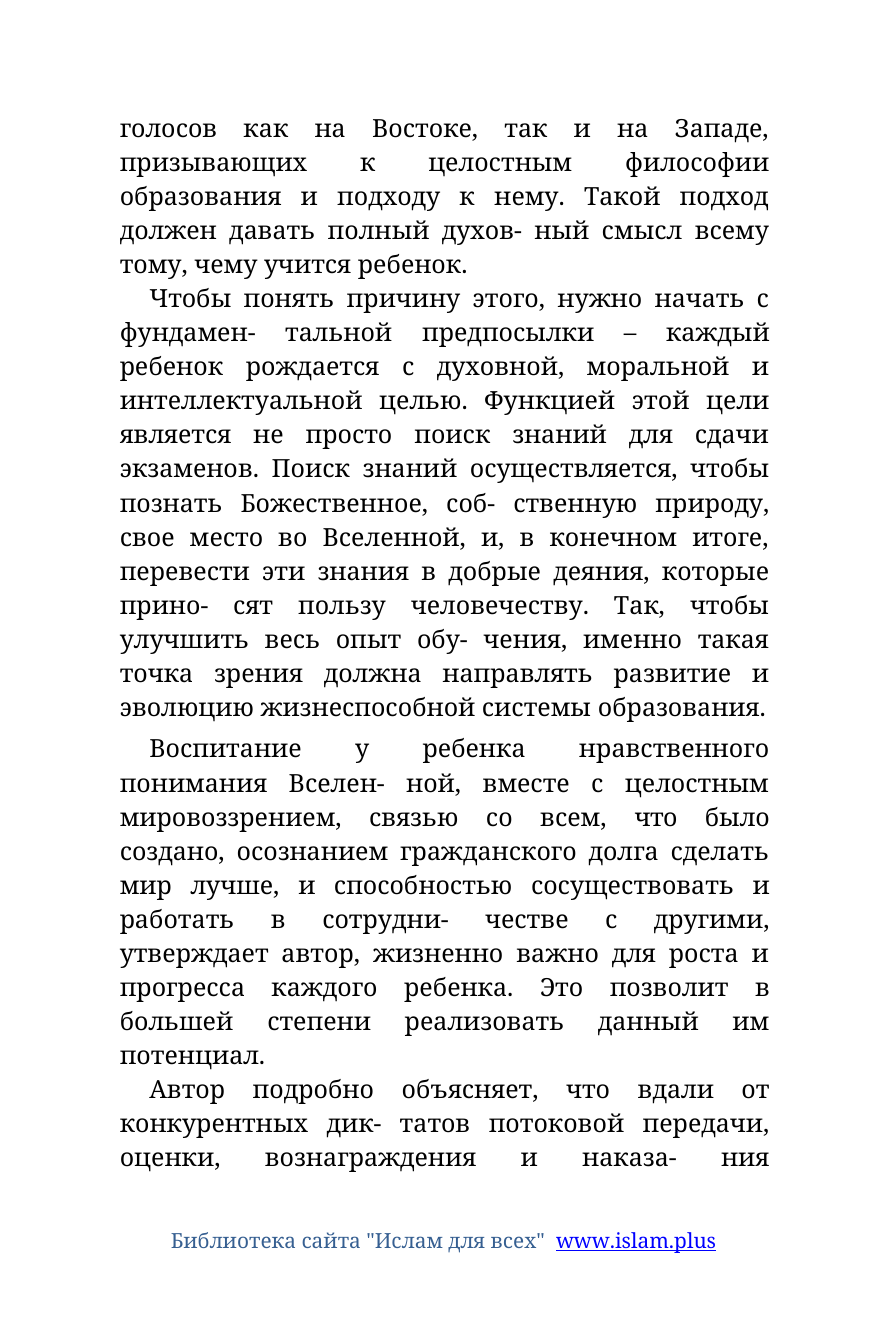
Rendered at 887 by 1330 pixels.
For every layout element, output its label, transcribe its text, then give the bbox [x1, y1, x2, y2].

text Воспитание у ребенка нравственного понимания Вселен- ной, вместе с целостным мировоззрением, связью со всем, что было создано, осознанием гражданского долга сделать мир лучше, и способностью сосуществовать и работать в сотрудни- честве с другими, утверждает автор, жизненно важно для роста и прогресса каждого ребенка. Это позволит в большей степени реализовать данный им потенциал. [119, 731, 769, 1072]
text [119, 110, 769, 281]
text Чтобы понять причину этого, нужно начать с фундамен- тальной предпосылки – каждый ребенок рождается с духовной, моральной и интеллектуальной целью. Функцией этой цели является не просто поиск знаний для сдачи экзаменов. Поиск знаний осуществляется, чтобы познать Божественное, соб- ственную природу, свое место во Вселенной, и, в конечном итоге, перевести эти знания в добрые деяния, которые прино- сят пользу человечеству. Так, чтобы улучшить весь опыт обу- чения, именно такая точка зрения должна направлять развитие и эволюцию жизнеспособной системы образования. [119, 281, 769, 724]
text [119, 1072, 769, 1174]
